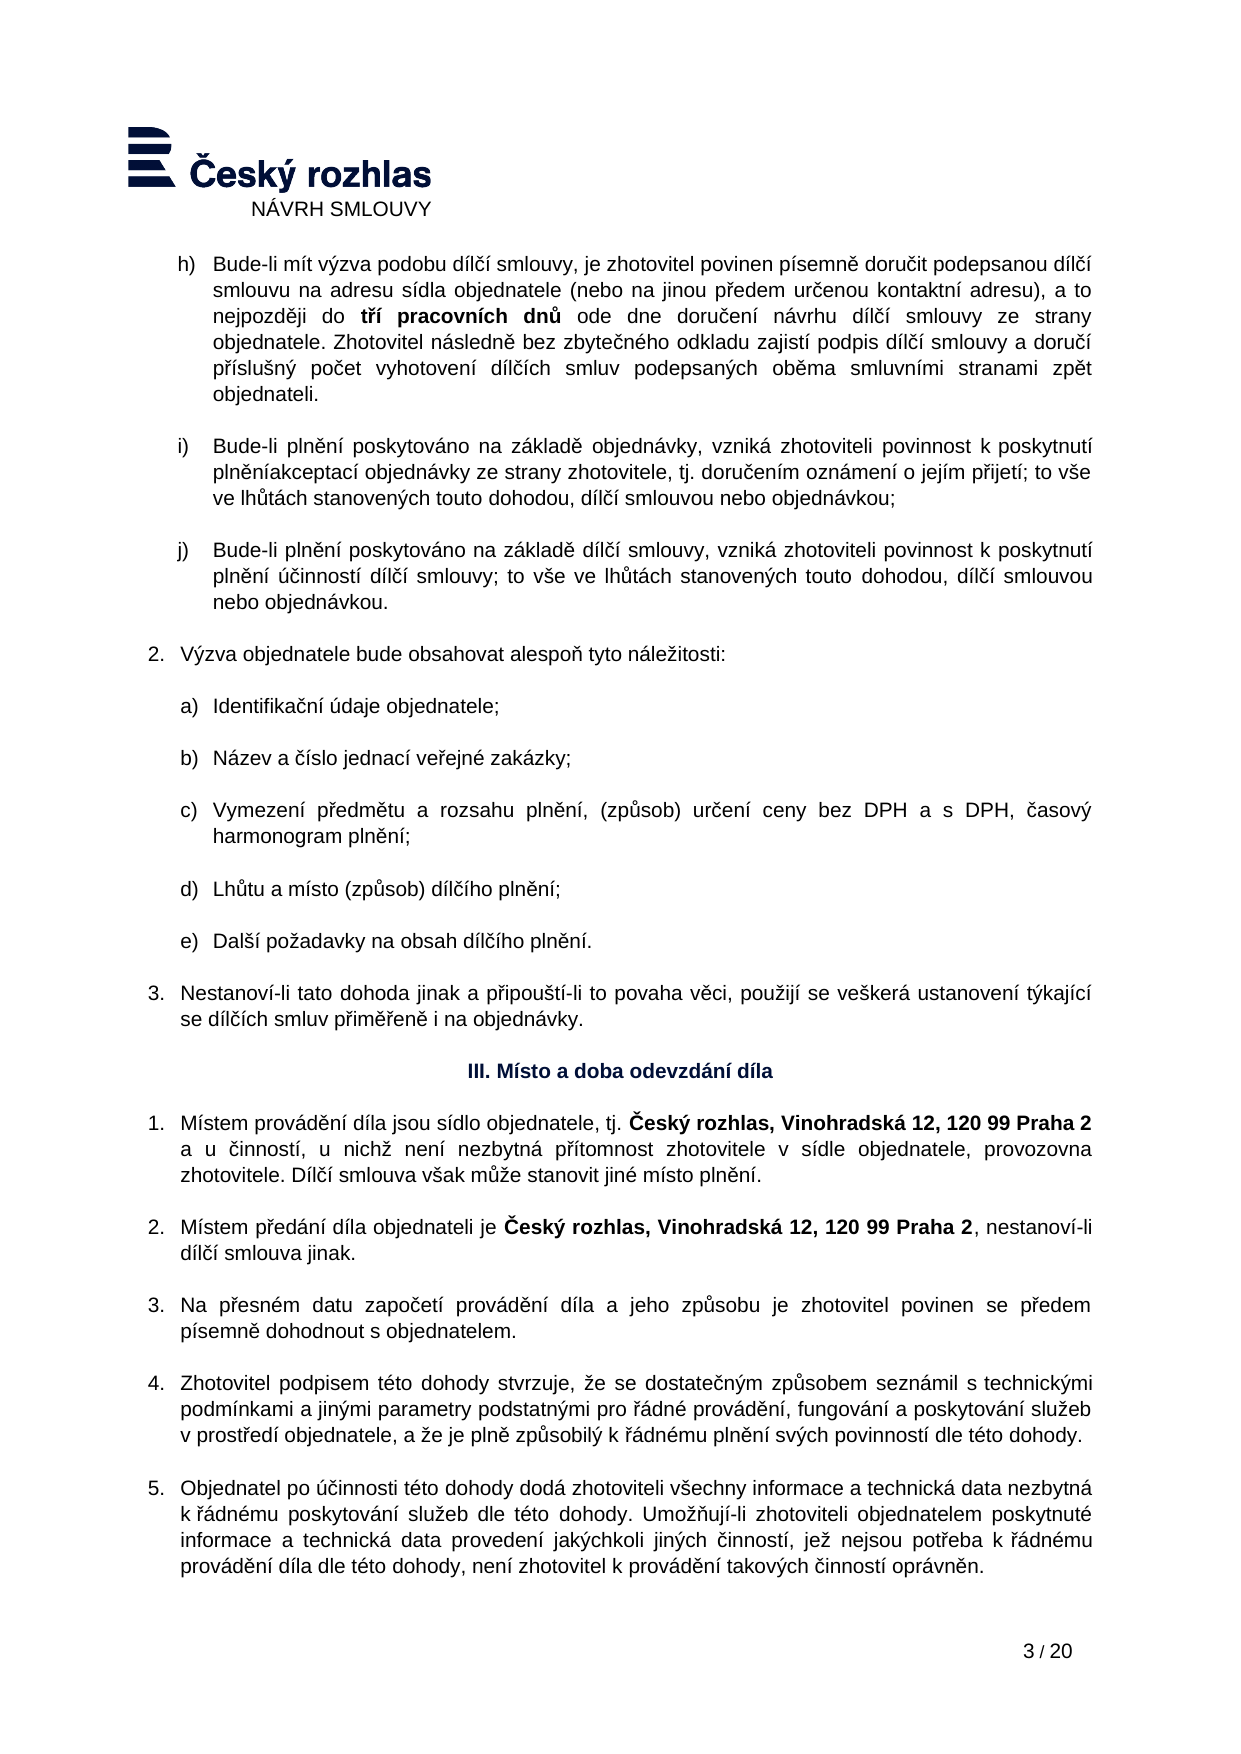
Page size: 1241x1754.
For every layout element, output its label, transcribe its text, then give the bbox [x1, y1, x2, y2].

list Na přesném datu započetí provádění díla a jeho způsobu je zhotovitel povinen se předem písemně dohodnout s objednatelem. [148, 1292, 1093, 1344]
list Zhotovitel podpisem této dohody stvrzuje, že se dostatečným způsobem seznámil s technickými podmínkami a jinými parametry podstatnými pro řádné provádění, fungování a poskytování služeb v prostředí objednatele, a že je plně způsobilý k řádnému plnění svých povinností dle této dohody. [148, 1370, 1093, 1448]
list Místem předání díla objednateli je Český rozhlas, Vinohradská 12, 120 99 Praha 2, nestanoví-li dílčí smlouva jinak. [148, 1214, 1093, 1266]
list Lhůtu a místo (způsob) dílčího plnění; [180, 875, 1093, 901]
list Nestanoví-li tato dohoda jinak a připouští-li to povaha věci, použijí se veškerá ustanovení týkající se dílčích smluv přiměřeně i na objednávky. [148, 979, 1093, 1031]
list Místem provádění díla jsou sídlo objednatele, tj. Český rozhlas, Vinohradská 12, 120 99 Praha 2 a u činností, u nichž není nezbytná přítomnost zhotovitele v sídle objednatele, provozovna zhotovitele. Dílčí smlouva však může stanovit jiné místo plnění. [148, 1109, 1093, 1188]
list Výzva objednatele bude obsahovat alespoň tyto náležitosti: [148, 641, 1093, 667]
subtitle Místo a doba odevzdání díla [148, 1057, 1093, 1083]
list Další požadavky na obsah dílčího plnění. [180, 927, 1093, 953]
picture [128, 127, 431, 193]
list Název a číslo jednací veřejné zakázky; [180, 745, 1093, 771]
list Identifikační údaje objednatele; [180, 693, 1093, 719]
list Bude-li plnění poskytováno na základě dílčí smlouvy, vzniká zhotoviteli povinnost k poskytnutí plnění účinností dílčí smlouvy; to vše ve lhůtách stanovených touto dohodou, dílčí smlouvou nebo objednávkou. [177, 537, 1093, 615]
list Vymezení předmětu a rozsahu plnění, (způsob) určení ceny bez DPH a s DPH, časový harmonogram plnění; [180, 797, 1093, 849]
list Bude-li mít výzva podobu dílčí smlouvy, je zhotovitel povinen písemně doručit podepsanou dílčí smlouvu na adresu sídla objednatele (nebo na jinou předem určenou kontaktní adresu), a to nejpozději do tří pracovních dnů ode dne doručení návrhu dílčí smlouvy ze strany objednatele. Zhotovitel následně bez zbytečného odkladu zajistí podpis dílčí smlouvy a doručí příslušný počet vyhotovení dílčích smluv podepsaných oběma smluvními stranami zpět objednateli. [177, 250, 1093, 406]
list Bude-li plnění poskytováno na základě objednávky, vzniká zhotoviteli povinnost k poskytnutí plněníakceptací objednávky ze strany zhotovitele, tj. doručením oznámení o jejím přijetí; to vše ve lhůtách stanovených touto dohodou, dílčí smlouvou nebo objednávkou; [177, 432, 1093, 511]
list Objednatel po účinnosti této dohody dodá zhotoviteli všechny informace a technická data nezbytná k řádnému poskytování služeb dle této dohody. Umožňují-li zhotoviteli objednatelem poskytnuté informace a technická data provedení jakýchkoli jiných činností, jež nejsou potřeba k řádnému provádění díla dle této dohody, není zhotovitel k provádění takových činností oprávněn. [148, 1474, 1093, 1578]
